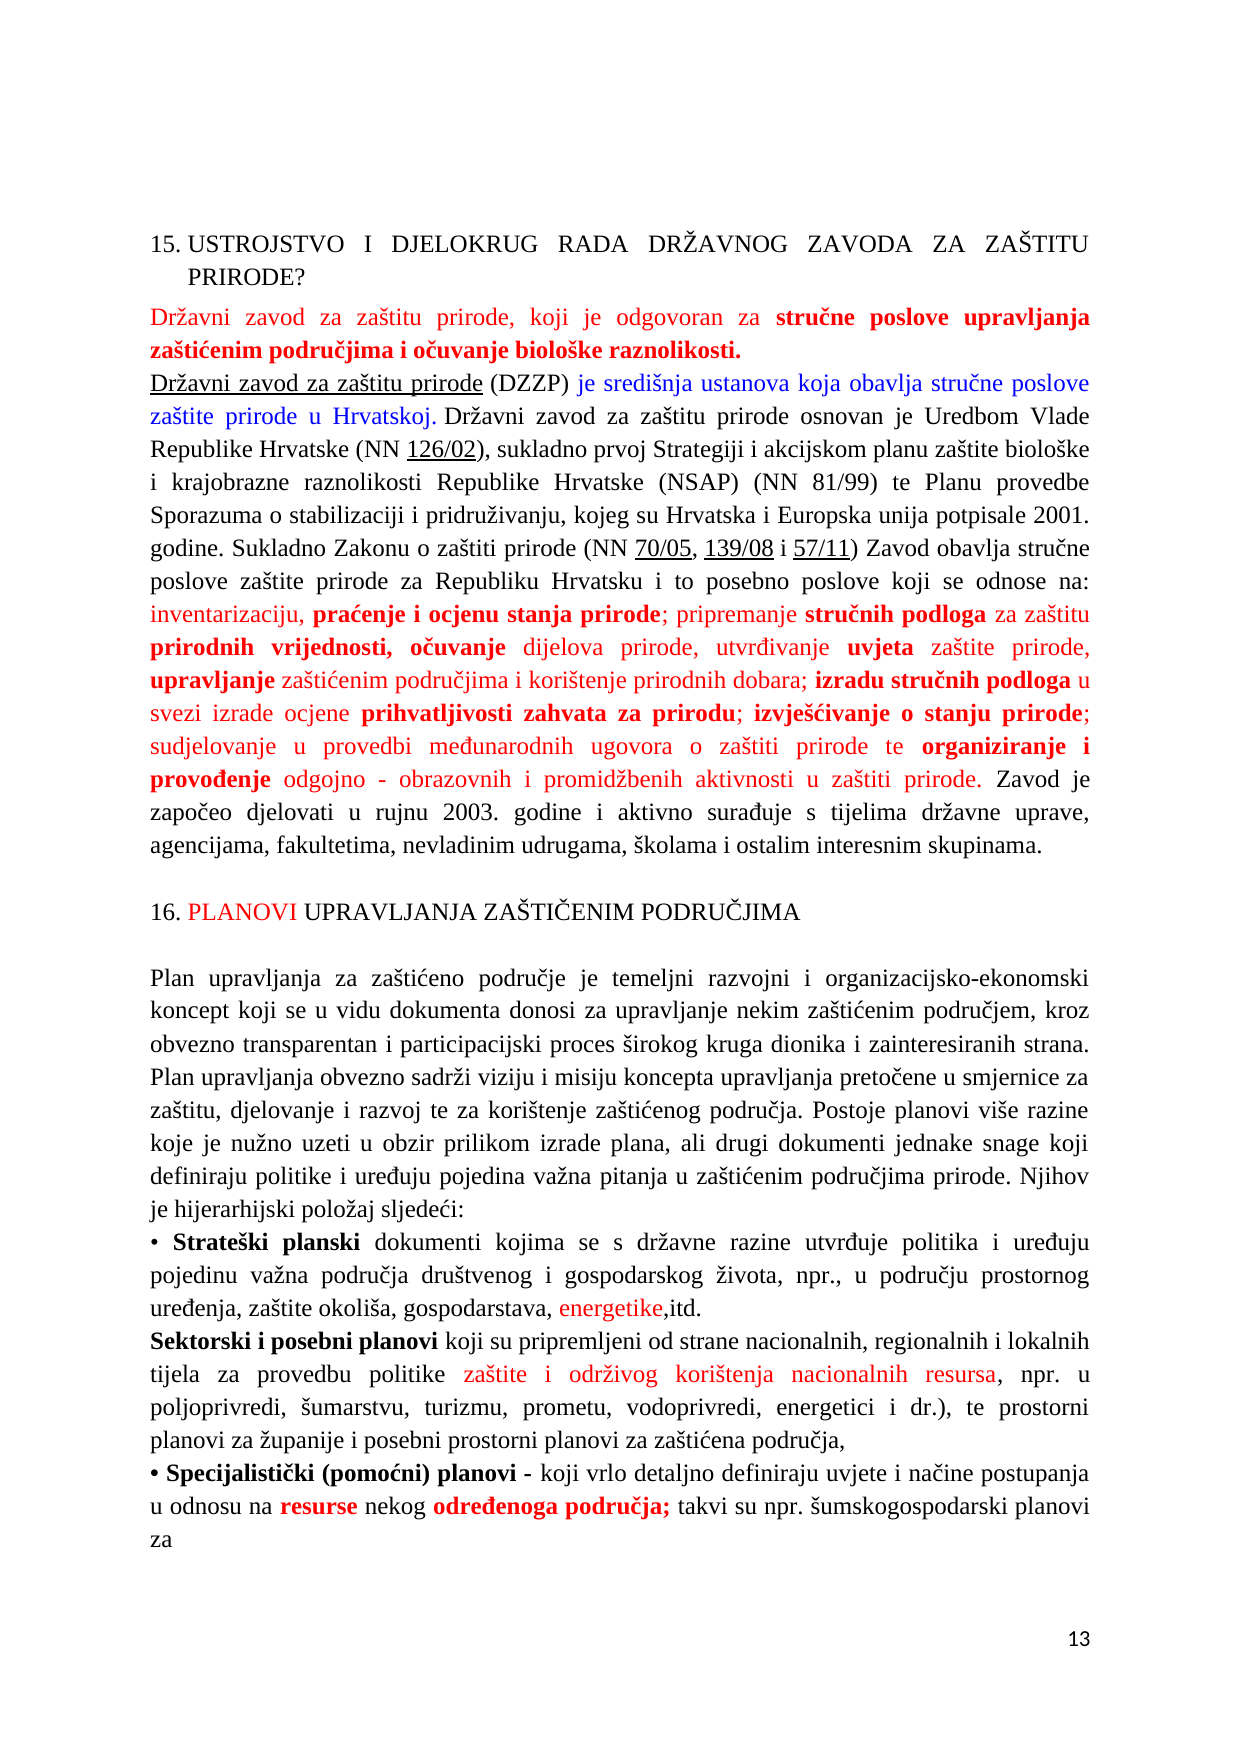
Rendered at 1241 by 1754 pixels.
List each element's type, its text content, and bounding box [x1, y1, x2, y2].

text Plan upravljanja za zaštićeno područje je temeljni razvojni i organizacijsko-ekonomski koncept koji se u vidu dokumenta donosi za upravljanje nekim zaštićenim područjem, kroz obvezno transparentan i participacijski proces širokog kruga dionika i zainteresiranih strana. Plan upravljanja obvezno sadrži viziju i misiju koncepta upravljanja pretočene u smjernice za zaštitu, djelovanje i razvoj te za korištenje zaštićenog područja. Postoje planovi više razine koje je nužno uzeti u obzir prilikom izrade plana, ali drugi dokumenti jednake snage koji definiraju politike i uređuju pojedina važna pitanja u zaštićenim područjima prirode. Njihov je hijerarhijski položaj sljedeći: [150, 963, 1090, 1222]
list USTROJSTVO I DJELOKRUG RADA DRŽAVNOG ZAVODA ZA ZAŠTITU PRIRODE? [150, 229, 1090, 290]
text • Strateški planski dokumenti kojima se s državne razine utvrđuje politika i uređuju pojedinu važna područja društvenog i gospodarskog života, npr., u području prostornog uređenja, zaštite okoliša, gospodarstava, energetike,itd. [150, 1227, 1090, 1322]
text Sektorski i posebni planovi koji su pripremljeni od strane nacionalnih, regionalnih i lokalnih tijela za provedbu politike zaštite i održivog korištenja nacionalnih resursa, npr. u poljoprivredi, šumarstvu, turizmu, prometu, vodoprivredi, energetici i dr.), te prostorni planovi za županije i posebni prostorni planovi za zaštićena područja, [150, 1326, 1090, 1454]
text Državni zavod za zaštitu prirode, koji je odgovoran za stručne poslove upravljanja zaštićenim područjima i očuvanje biološke raznolikosti. [150, 302, 1090, 364]
text • Specijalistički (pomoćni) planovi - koji vrlo detaljno definiraju uvjete i načine postupanja u odnosu na resurse nekog određenoga područja; takvi su npr. šumskogospodarski planovi za [150, 1458, 1090, 1553]
text Državni zavod za zaštitu prirode (DZZP) je središnja ustanova koja obavlja stručne poslove zaštite prirode u Hrvatskoj. Državni zavod za zaštitu prirode osnovan je Uredbom Vlade Republike Hrvatske (NN 126/02), sukladno prvoj Strategiji i akcijskom planu zaštite biološke i krajobrazne raznolikosti Republike Hrvatske (NSAP) (NN 81/99) te Planu provedbe Sporazuma o stabilizaciji i pridruživanju, kojeg su Hrvatska i Europska unija potpisale 2001. godine. Sukladno Zakonu o zaštiti prirode (NN 70/05, 139/08 i 57/11) Zavod obavlja stručne poslove zaštite prirode za Republiku Hrvatsku i to posebno poslove koji se odnose na: inventarizaciju, praćenje i ocjenu stanja prirode; pripremanje stručnih podloga za zaštitu prirodnih vrijednosti, očuvanje dijelova prirode, utvrđivanje uvjeta zaštite prirode, upravljanje zaštićenim područjima i korištenje prirodnih dobara; izradu stručnih podloga u svezi izrade ocjene prihvatljivosti zahvata za prirodu; izvješćivanje o stanju prirode; sudjelovanje u provedbi međunarodnih ugovora o zaštiti prirode te organiziranje i provođenje odgojno - obrazovnih i promidžbenih aktivnosti u zaštiti prirode. Zavod je započeo djelovati u rujnu 2003. godine i aktivno surađuje s tijelima državne uprave, agencijama, fakultetima, nevladinim udrugama, školama i ostalim interesnim skupinama. [150, 368, 1090, 859]
list PLANOVI UPRAVLJANJA ZAŠTIČENIM PODRUČJIMA [150, 897, 1090, 925]
